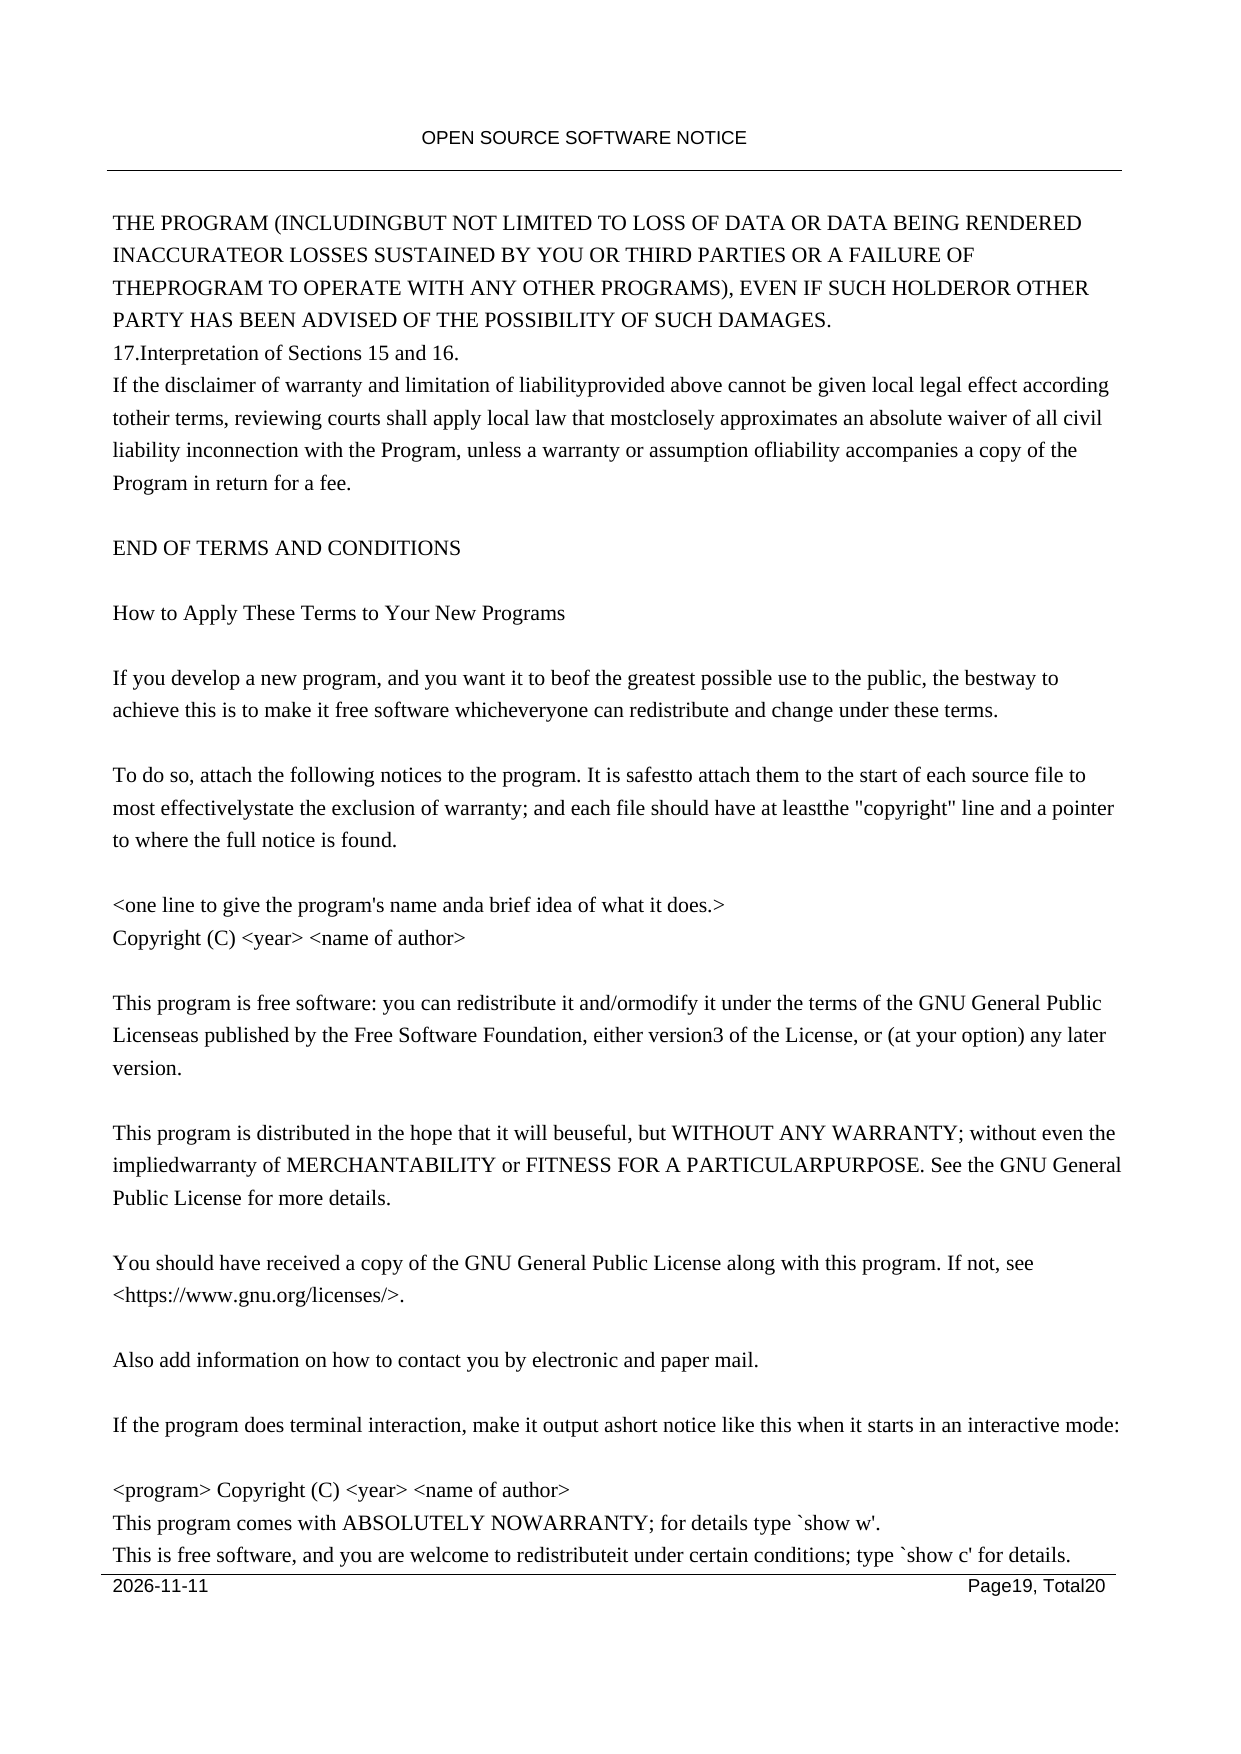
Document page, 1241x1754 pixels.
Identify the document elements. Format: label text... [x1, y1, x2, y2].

text Also add information on how to contact you by electronic and paper mail. [112, 1344, 1128, 1376]
text If you develop a new program, and you want it to beof the greatest possible use to the public, the bestway to achieve this is to make it free software whicheveryone can redistribute and change under these terms. [112, 661, 1128, 726]
text This program is distributed in the hope that it will beuseful, but WITHOUT ANY WARRANTY; without even the impliedwarranty of MERCHANTABILITY or FITNESS FOR A PARTICULARPURPOSE. See the GNU General Public License for more details. [112, 1116, 1128, 1214]
text <program> Copyright (C) <year> <name of author> [112, 1474, 1128, 1506]
text <one line to give the program's name anda brief idea of what it does.> [112, 889, 1128, 921]
text If the program does terminal interaction, make it output ashort notice like this when it starts in an interactive mode: [112, 1409, 1128, 1441]
text How to Apply These Terms to Your New Programs [112, 596, 1128, 629]
text This program is free software: you can redistribute it and/ormodify it under the terms of the GNU General Public Licenseas published by the Free Software Foundation, either version3 of the License, or (at your option) any later version. [112, 986, 1128, 1084]
text If the disclaimer of warranty and limitation of liabilityprovided above cannot be given local legal effect according totheir terms, reviewing courts shall apply local law that mostclosely approximates an absolute waiver of all civil liability inconnection with the Program, unless a warranty or assumption ofliability accompanies a copy of the Program in return for a fee. [112, 369, 1128, 499]
text To do so, attach the following notices to the program. It is safestto attach them to the start of each source file to most effectivelystate the exclusion of warranty; and each file should have at leastthe "copyright" line and a pointer to where the full notice is found. [112, 759, 1128, 856]
text This is free software, and you are welcome to redistributeit under certain conditions; type `show c' for details. [112, 1539, 1128, 1571]
text You should have received a copy of the GNU General Public License along with this program. If not, see <https://www.gnu.org/licenses/>. [112, 1246, 1128, 1311]
text 17.Interpretation of Sections 15 and 16. [112, 336, 1128, 369]
text END OF TERMS AND CONDITIONS [112, 531, 1128, 564]
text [112, 206, 1128, 336]
text Copyright (C) <year> <name of author> [112, 921, 1128, 954]
text This program comes with ABSOLUTELY NOWARRANTY; for details type `show w'. [112, 1506, 1128, 1539]
